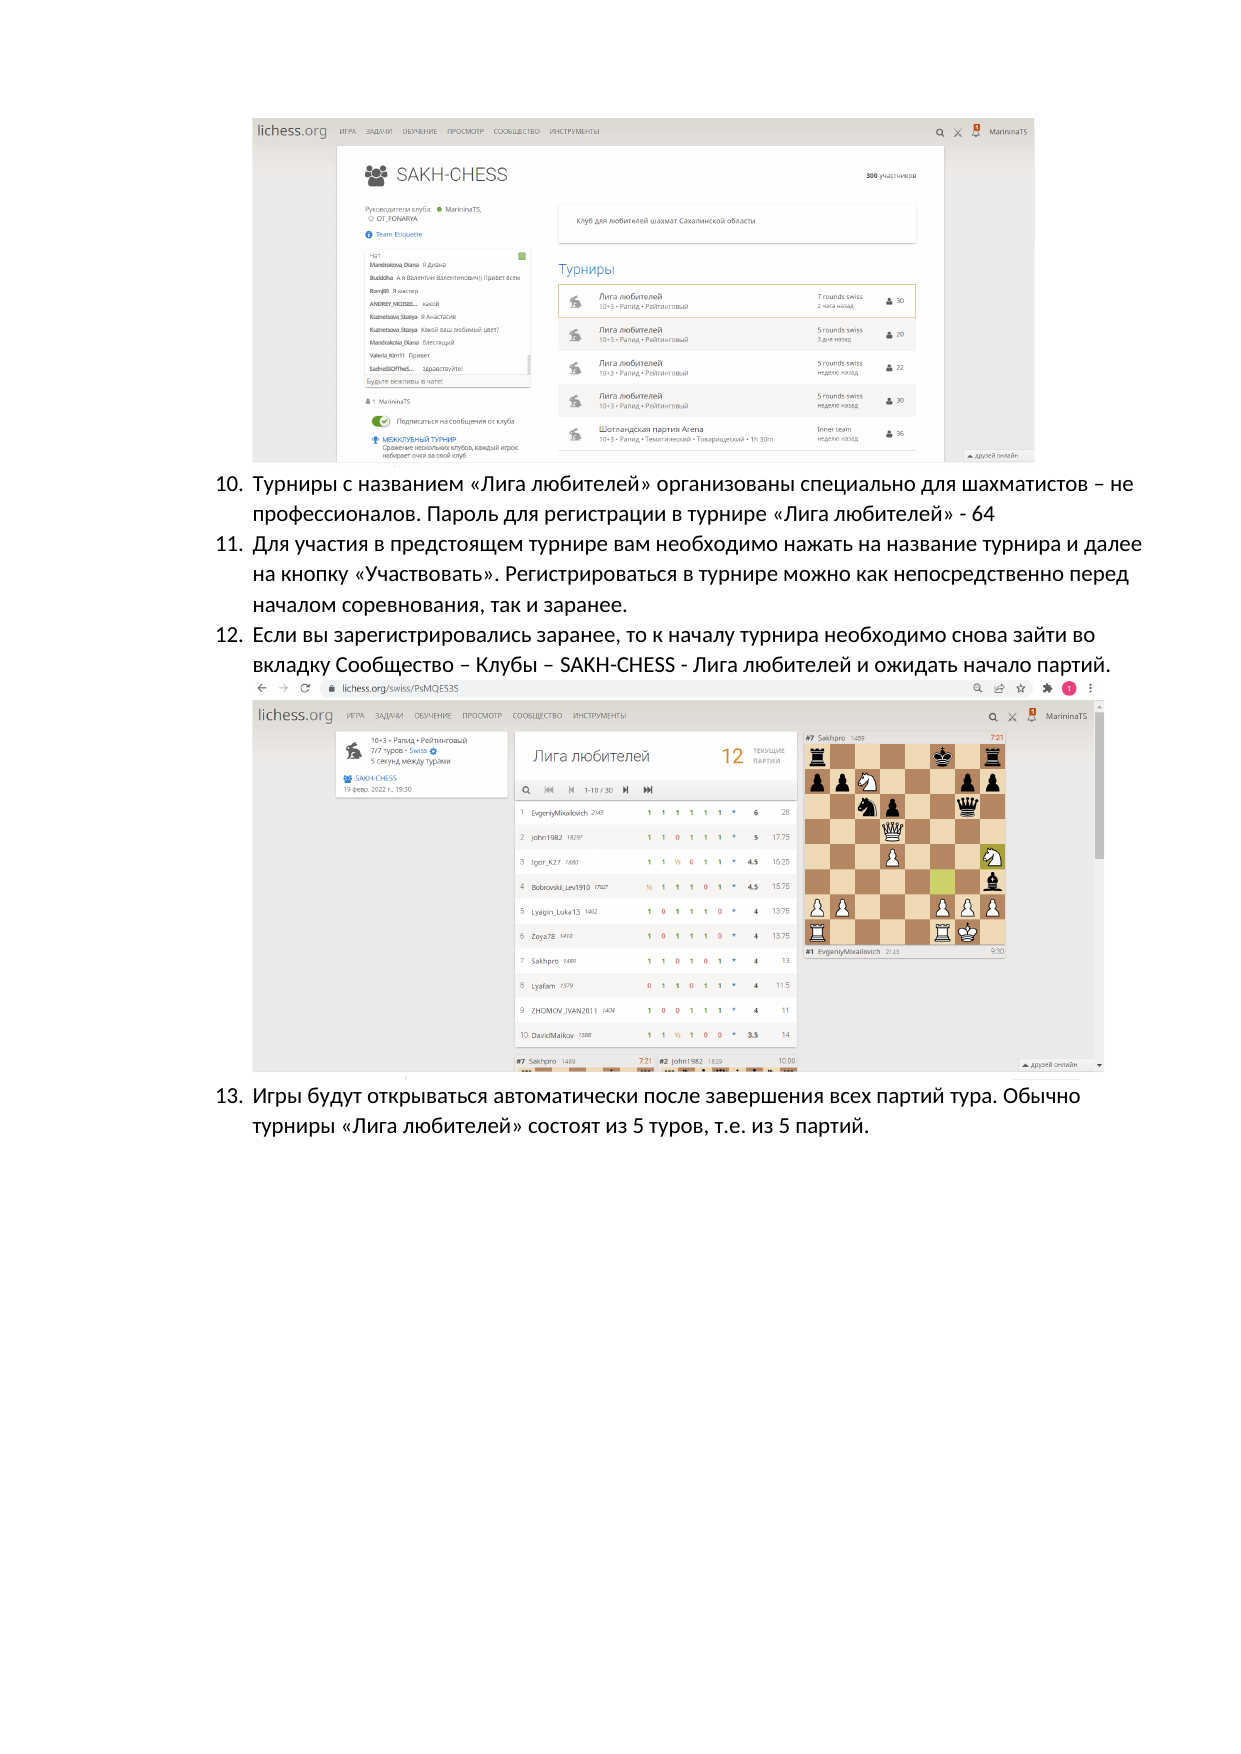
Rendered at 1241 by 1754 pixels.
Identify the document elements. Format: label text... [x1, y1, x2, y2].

picture [252, 680, 1105, 1080]
list Если вы зарегистрировались заранее, то к началу турнира необходимо снова зайти во вкладку Сообщество – Клубы – SAKH-CHESS - Лига любителей и ожидать начало партий. [215, 620, 1152, 678]
list Игры будут открываться автоматически после завершения всех партий тура. Обычно турниры «Лига любителей» состоят из 5 туров, т.е. из 5 партий. [215, 1081, 1152, 1139]
picture [252, 118, 1035, 467]
list Для участия в предстоящем турнире вам необходимо нажать на название турнира и далее на кнопку «Участвовать». Регистрироваться в турнире можно как непосредственно перед началом соревнования, так и заранее. [215, 529, 1152, 618]
list Турниры с названием «Лига любителей» организованы специально для шахматистов – не профессионалов. Пароль для регистрации в турнире «Лига любителей» - 64 [215, 469, 1152, 527]
